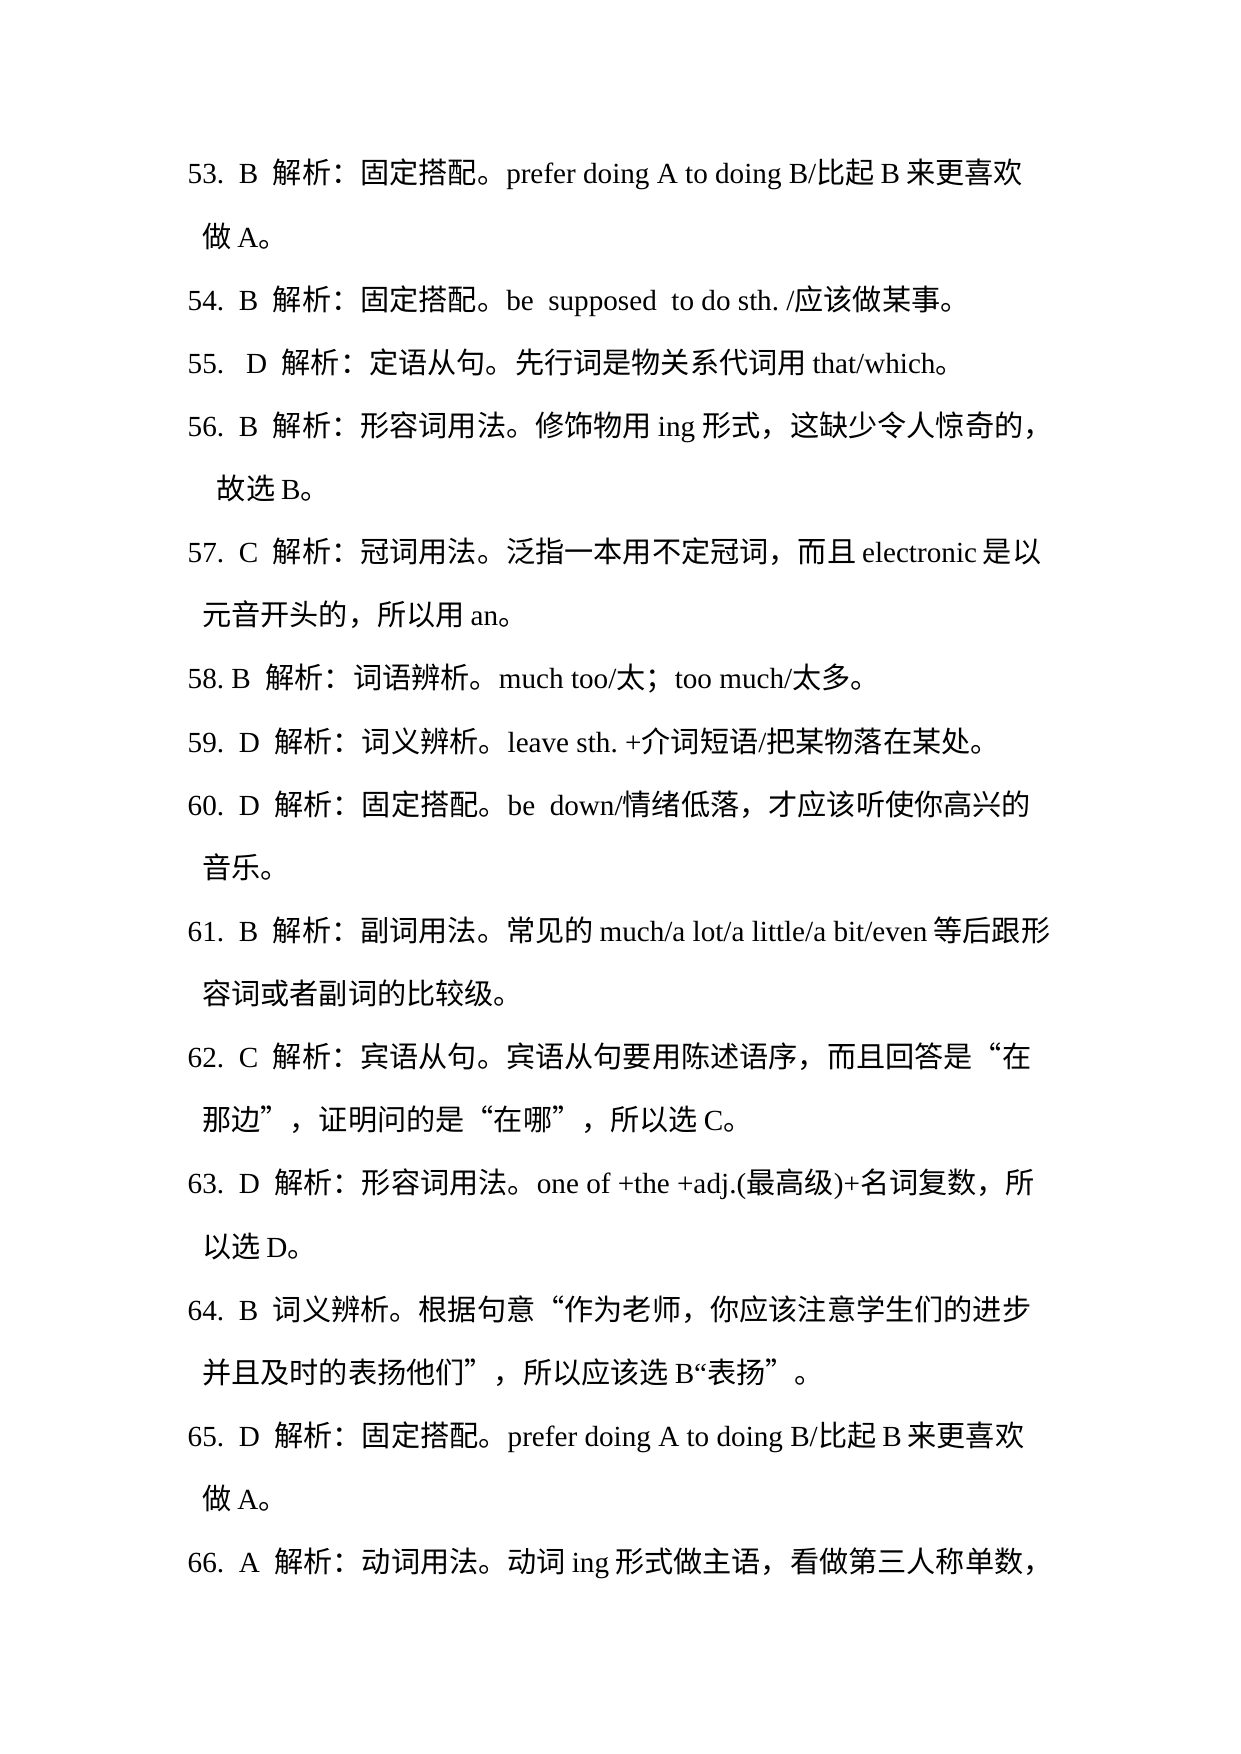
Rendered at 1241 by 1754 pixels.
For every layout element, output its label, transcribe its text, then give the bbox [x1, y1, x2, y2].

text 做A。 [187, 1476, 1053, 1518]
text 55. D 解析：定语从句。先行词是物关系代词用that/which。 [187, 339, 1053, 382]
text 56. B 解析：形容词用法。修饰物用ing 形式，这缺少令人惊奇的， [187, 402, 1053, 445]
text 59. D 解析：词义辨析。leave sth. +介词短语/把某物落在某处。 [187, 718, 1053, 760]
text 64. B 词义辨析。根据句意“作为老师，你应该注意学生们的进步 [187, 1286, 1053, 1328]
text 以选D。 [187, 1223, 1053, 1265]
text 66. A 解析：动词用法。动词ing形式做主语，看做第三人称单数， [187, 1539, 1053, 1581]
text 容词或者副词的比较级。 [187, 971, 1053, 1013]
text 58. B 解析：词语辨析。much too/太；too much/太多。 [187, 655, 1053, 697]
text 57. C 解析：冠词用法。泛指一本用不定冠词，而且electronic是以 [187, 529, 1053, 571]
text 并且及时的表扬他们”，所以应该选B“表扬”。 [187, 1349, 1053, 1392]
text 62. C 解析：宾语从句。宾语从句要用陈述语序，而且回答是“在 [187, 1034, 1053, 1076]
text 做A。 [187, 213, 1053, 255]
text 60. D 解析：固定搭配。be down/情绪低落，才应该听使你高兴的 [187, 781, 1053, 823]
text 65. D 解析：固定搭配。prefer doing A to doing B/比起B来更喜欢 [187, 1412, 1053, 1455]
text 54. B 解析：固定搭配。be supposed to do sth. /应该做某事。 [187, 276, 1053, 318]
text 53. B 解析：固定搭配。prefer doing A to doing B/比起B来更喜欢 [187, 150, 1053, 192]
text 61. B 解析：副词用法。常见的much/a lot/a little/a bit/even等后跟形 [187, 907, 1053, 950]
text 音乐。 [187, 844, 1053, 887]
text 那边”，证明问的是“在哪”，所以选C。 [187, 1097, 1053, 1139]
text 元音开头的，所以用an。 [187, 592, 1053, 634]
text 故选B。 [187, 466, 1053, 508]
text 63. D 解析：形容词用法。one of +the +adj.(最高级)+名词复数，所 [187, 1160, 1053, 1202]
